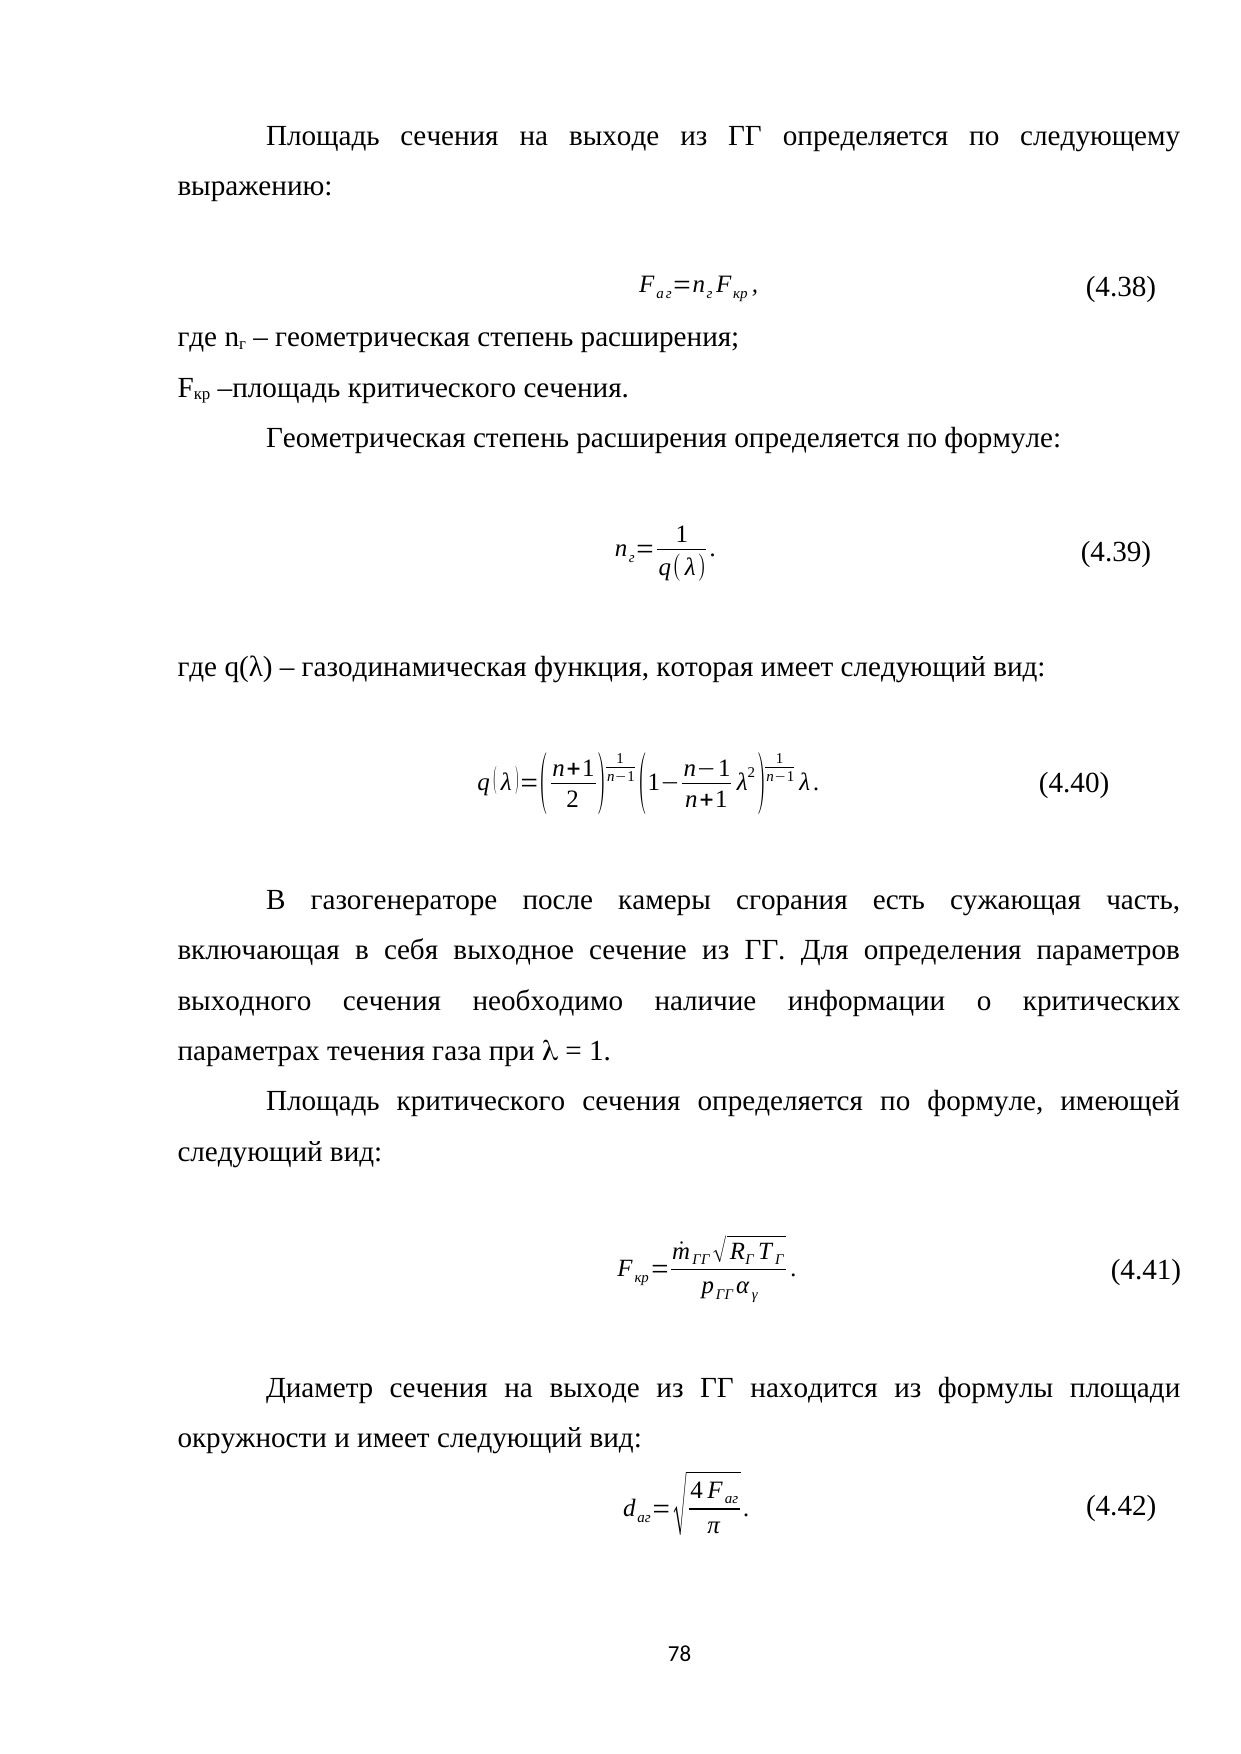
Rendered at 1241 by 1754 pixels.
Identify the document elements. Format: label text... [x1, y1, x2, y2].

text Площадь сечения на выходе из ГГ определяется по следующему выражению: [177, 118, 1181, 202]
text (4.42) [177, 1471, 1181, 1539]
text Геометрическая степень расширения определяется по формуле: [177, 420, 1181, 453]
text (4.41) [177, 1234, 1181, 1303]
text (4.39) [177, 521, 1181, 582]
text где q(λ) – газодинамическая функция, которая имеет следующий вид: [177, 649, 1181, 682]
text где nг – геометрическая степень расширения; [177, 319, 1181, 353]
text Диаметр сечения на выходе из ГГ находится из формулы площади окружности и имеет следующий вид: [177, 1370, 1181, 1454]
text Fкр –площадь критического сечения. [177, 370, 1181, 403]
text (4.40) [177, 749, 1181, 815]
text В газогенераторе после камеры сгорания есть сужающая часть, включающая в себя выходное сечение из ГГ. Для определения параметров выходного сечения необходимо наличие информации о критических параметрах течения газа при = 1. [177, 882, 1181, 1067]
text Площадь критического сечения определяется по формуле, имеющей следующий вид: [177, 1083, 1181, 1167]
text (4.38) [177, 269, 1181, 303]
